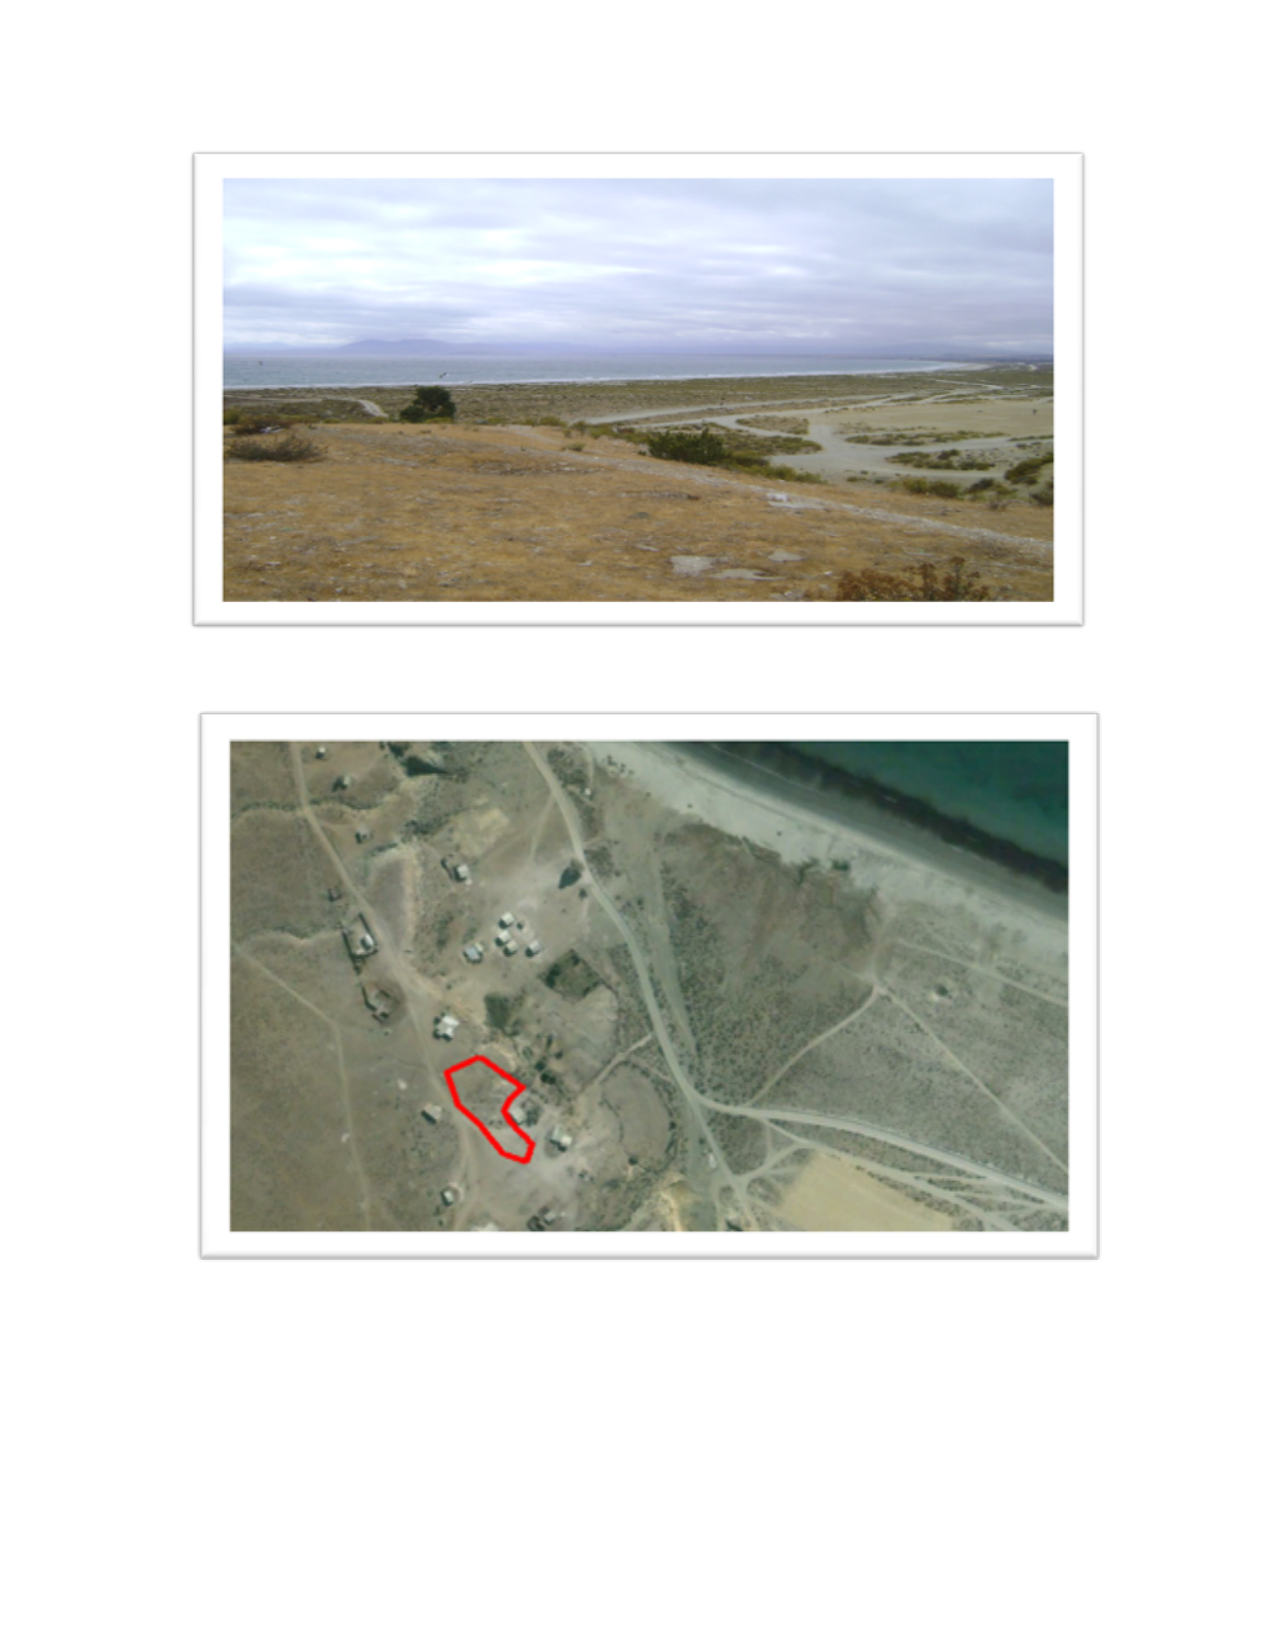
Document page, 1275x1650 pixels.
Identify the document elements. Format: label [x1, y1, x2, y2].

picture [187, 149, 1089, 630]
picture [194, 710, 1105, 1262]
